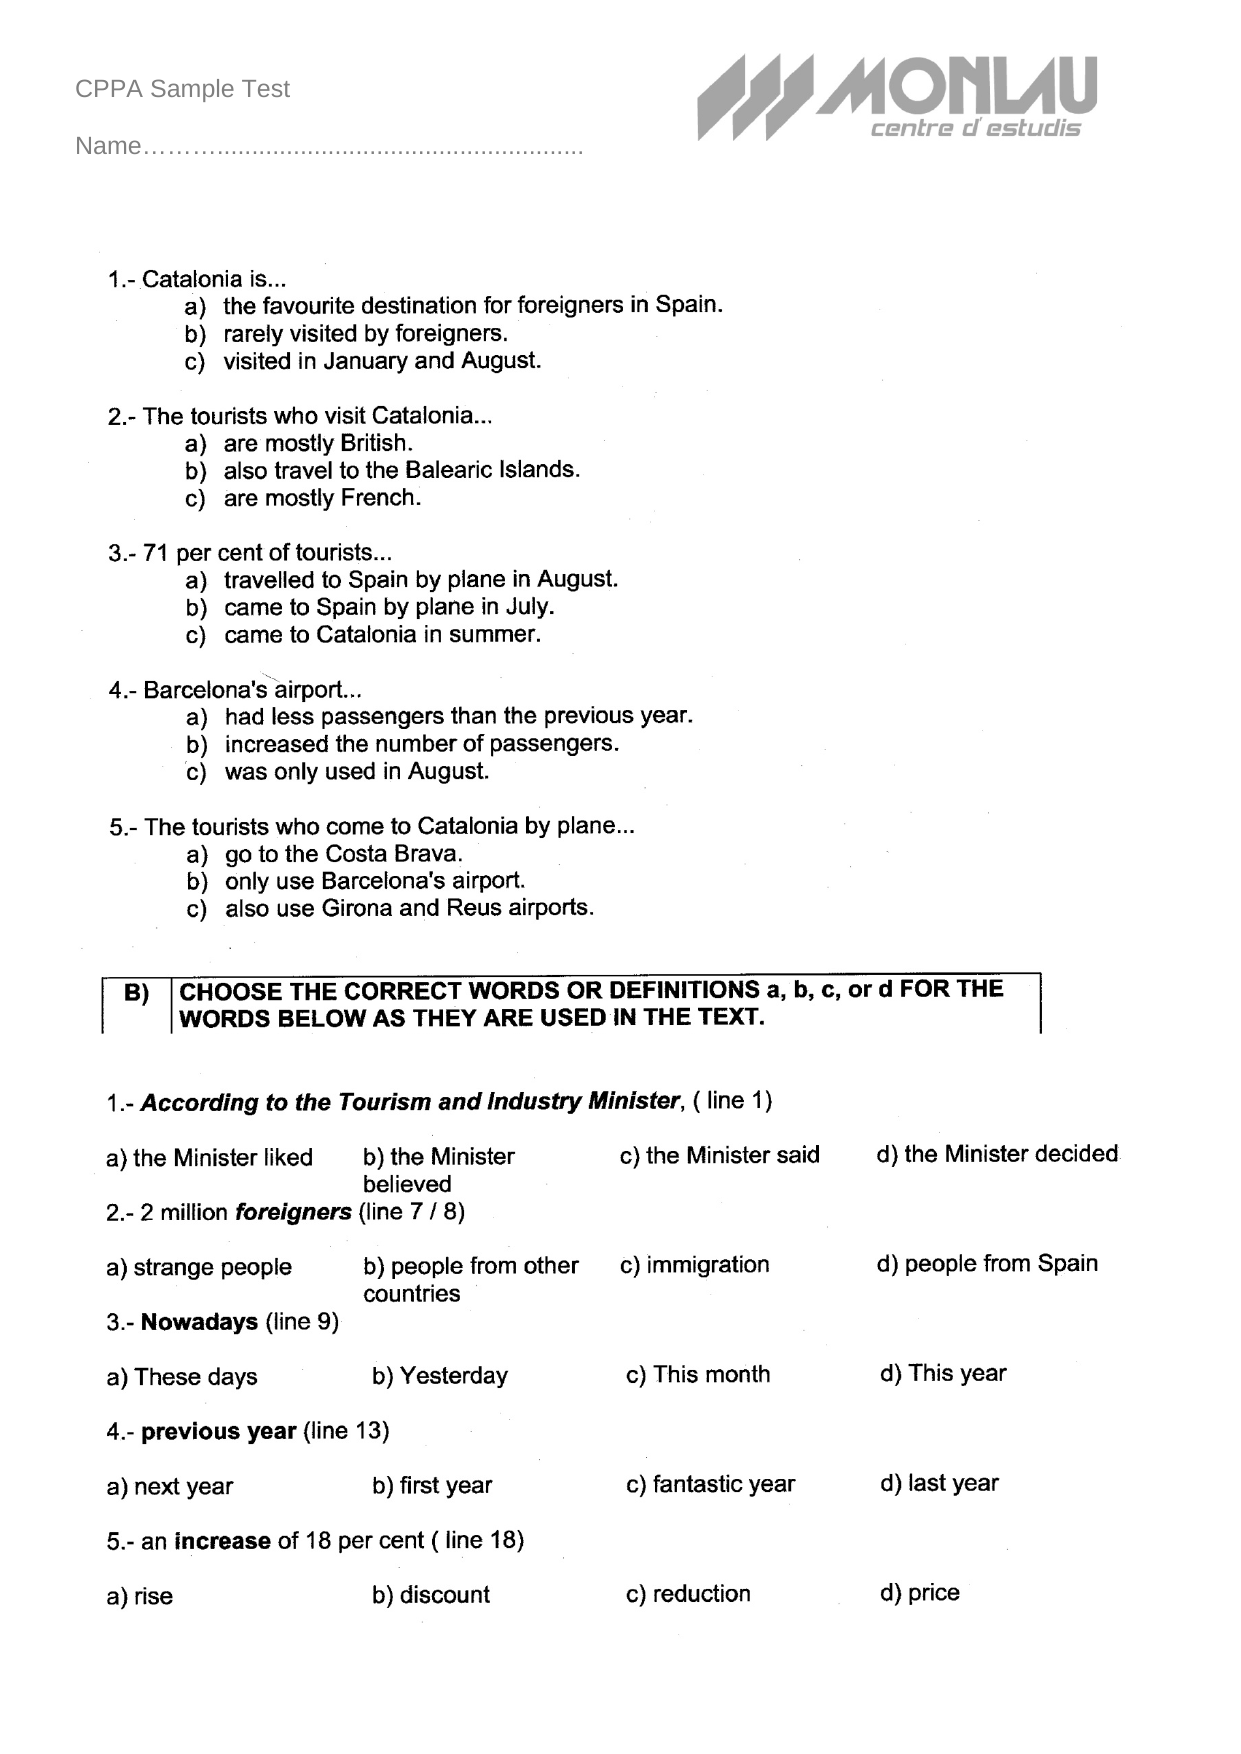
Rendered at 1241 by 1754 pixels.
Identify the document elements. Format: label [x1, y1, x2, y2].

picture [75, 244, 1141, 1652]
picture [697, 53, 1098, 141]
